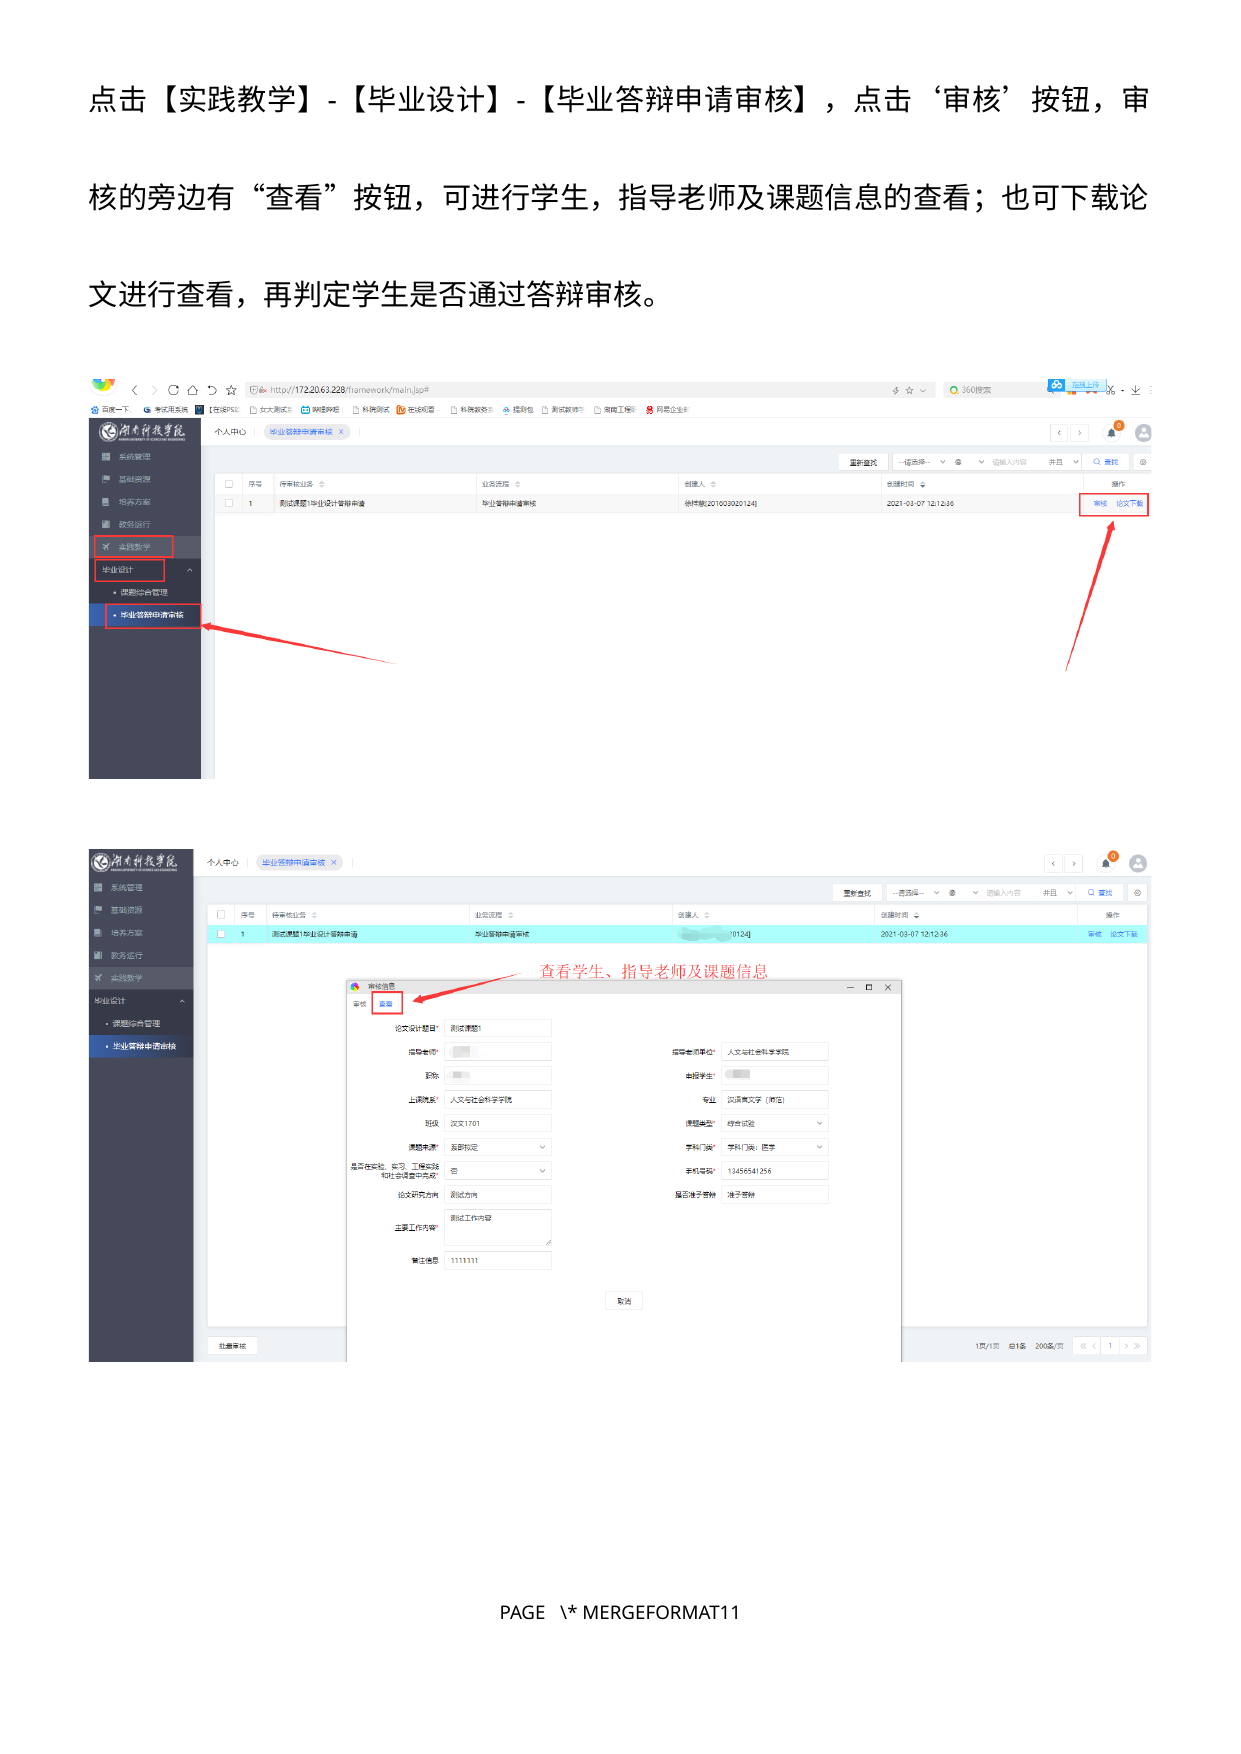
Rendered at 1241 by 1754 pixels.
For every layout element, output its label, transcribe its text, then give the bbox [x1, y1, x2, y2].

picture [88, 379, 1152, 779]
picture [88, 849, 1152, 1362]
text 点击【实践教学】-【毕业设计】-【毕业答辩申请审核】，点击‘审核’按钮，审核的旁边有“查看”按钮，可进行学生，指导老师及课题信息的查看；也可下载论文进行查看，再判定学生是否通过答辩审核。 [89, 66, 1152, 326]
